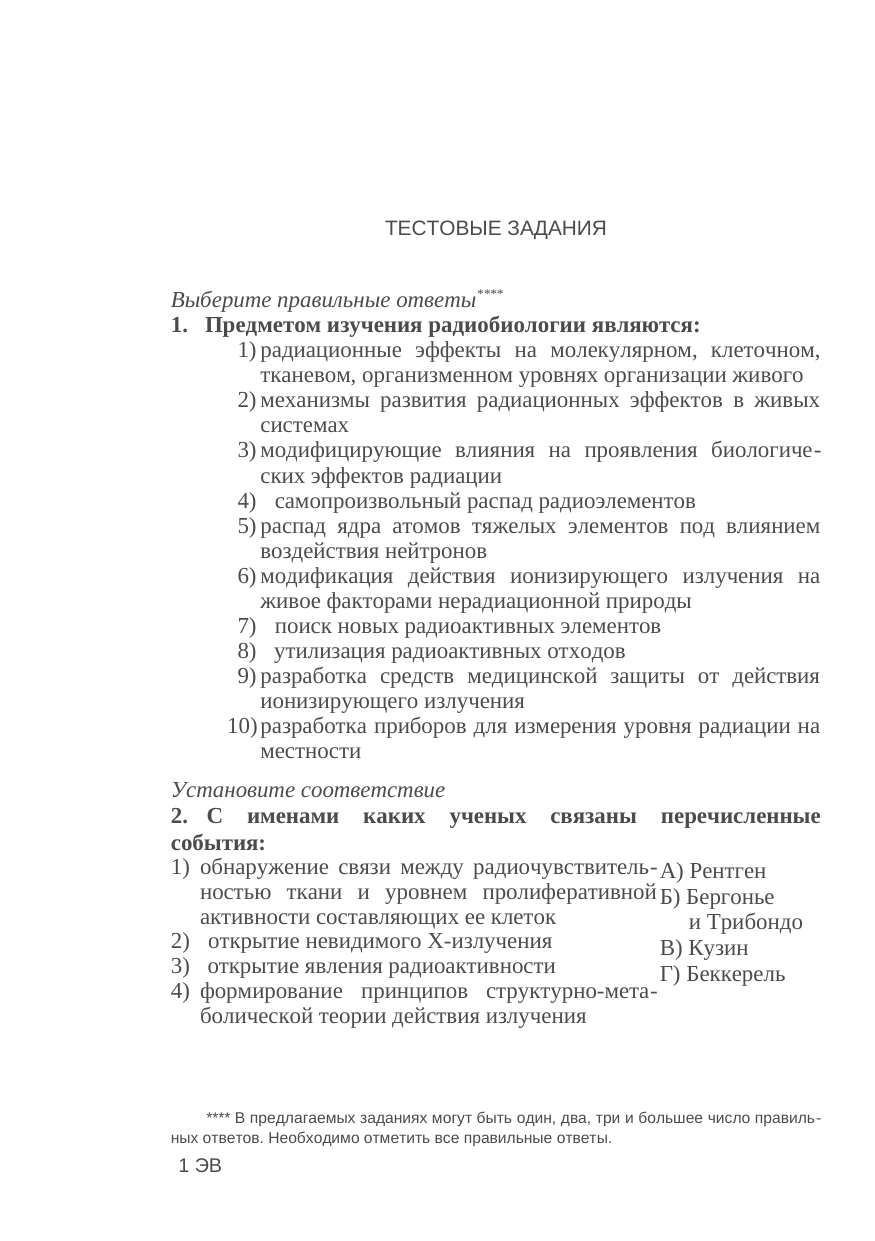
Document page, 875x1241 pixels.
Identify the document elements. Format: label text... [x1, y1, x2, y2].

list механизмы развития радиационных эффектов в живых системах [237, 388, 821, 438]
list утилизация радиоактивных отходов [171, 638, 821, 663]
list Предметом изучения радиобиологии являются: [171, 313, 821, 338]
list разработка приборов для измерения уровня радиации на местности [227, 713, 821, 763]
list открытие явления радиоактивности [171, 954, 821, 979]
text Установите соответствие [171, 776, 821, 802]
list разработка средств медицинской защиты от действия ионизирующего излучения [237, 663, 821, 713]
list радиационные эффекты на молекулярном, клеточном, тканевом, организменном уровнях организации живого [237, 338, 821, 388]
list поиск новых радиоактивных элементов [171, 613, 821, 638]
list модификация действия ионизирующего излучения на живое факторами нерадиационной природы [237, 563, 821, 613]
text Выберите правильные ответы [171, 288, 821, 313]
list обнаружение связи между радиочувствительностью ткани и уровнем пролиферативной активности составляющих ее клеток [171, 855, 821, 929]
list самопроизвольный распад радиоэлементов [171, 488, 821, 513]
list модифицирующие влияния на проявления биологических эффектов радиации [237, 438, 821, 488]
text ТЕСТОВЫЕ ЗАДАНИЯ [171, 216, 821, 240]
list С именами каких ученых связаны перечисленные события: [171, 802, 821, 855]
list формирование принципов структурно-метаболической теории действия излучения [171, 979, 821, 1028]
list распад ядра атомов тяжелых элементов под влиянием воздействия нейтронов [237, 513, 821, 563]
list открытие невидимого Х-излучения [171, 929, 821, 954]
